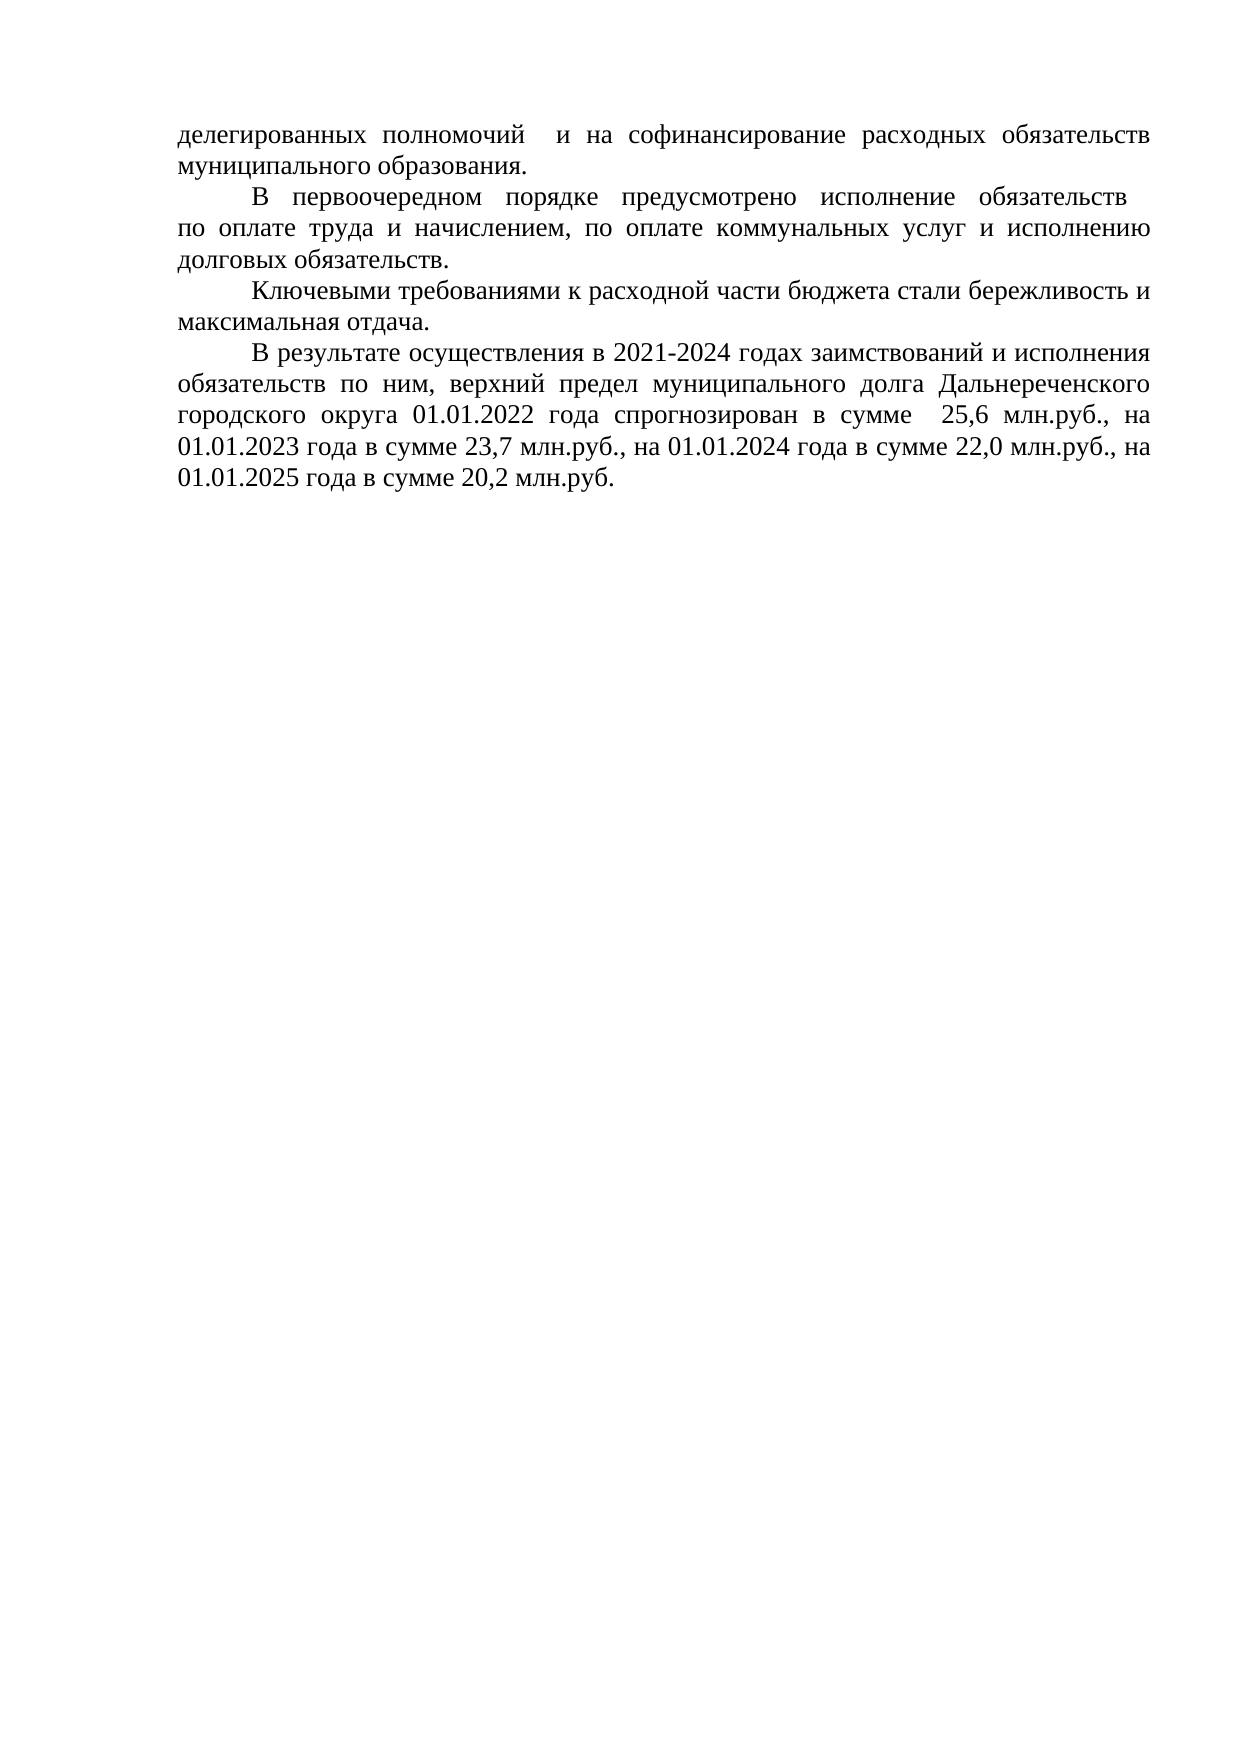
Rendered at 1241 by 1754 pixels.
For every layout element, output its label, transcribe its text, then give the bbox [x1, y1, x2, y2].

text В первоочередном порядке предусмотрено исполнение обязательств по оплате труда и начислением, по оплате коммунальных услуг и исполнению долговых обязательств. [177, 180, 1152, 274]
text В результате осуществления в 2021-2024 годах заимствований и исполнения обязательств по ним, верхний предел муниципального долга Дальнереченского городского округа 01.01.2022 года спрогнозирован в сумме 25,6 млн.руб., на 01.01.2023 года в сумме 23,7 млн.руб., на 01.01.2024 года в сумме 22,0 млн.руб., на 01.01.2025 года в сумме 20,2 млн.руб. [177, 336, 1152, 492]
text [177, 118, 1152, 180]
text Ключевыми требованиями к расходной части бюджета стали бережливость и максимальная отдача. [177, 274, 1152, 336]
